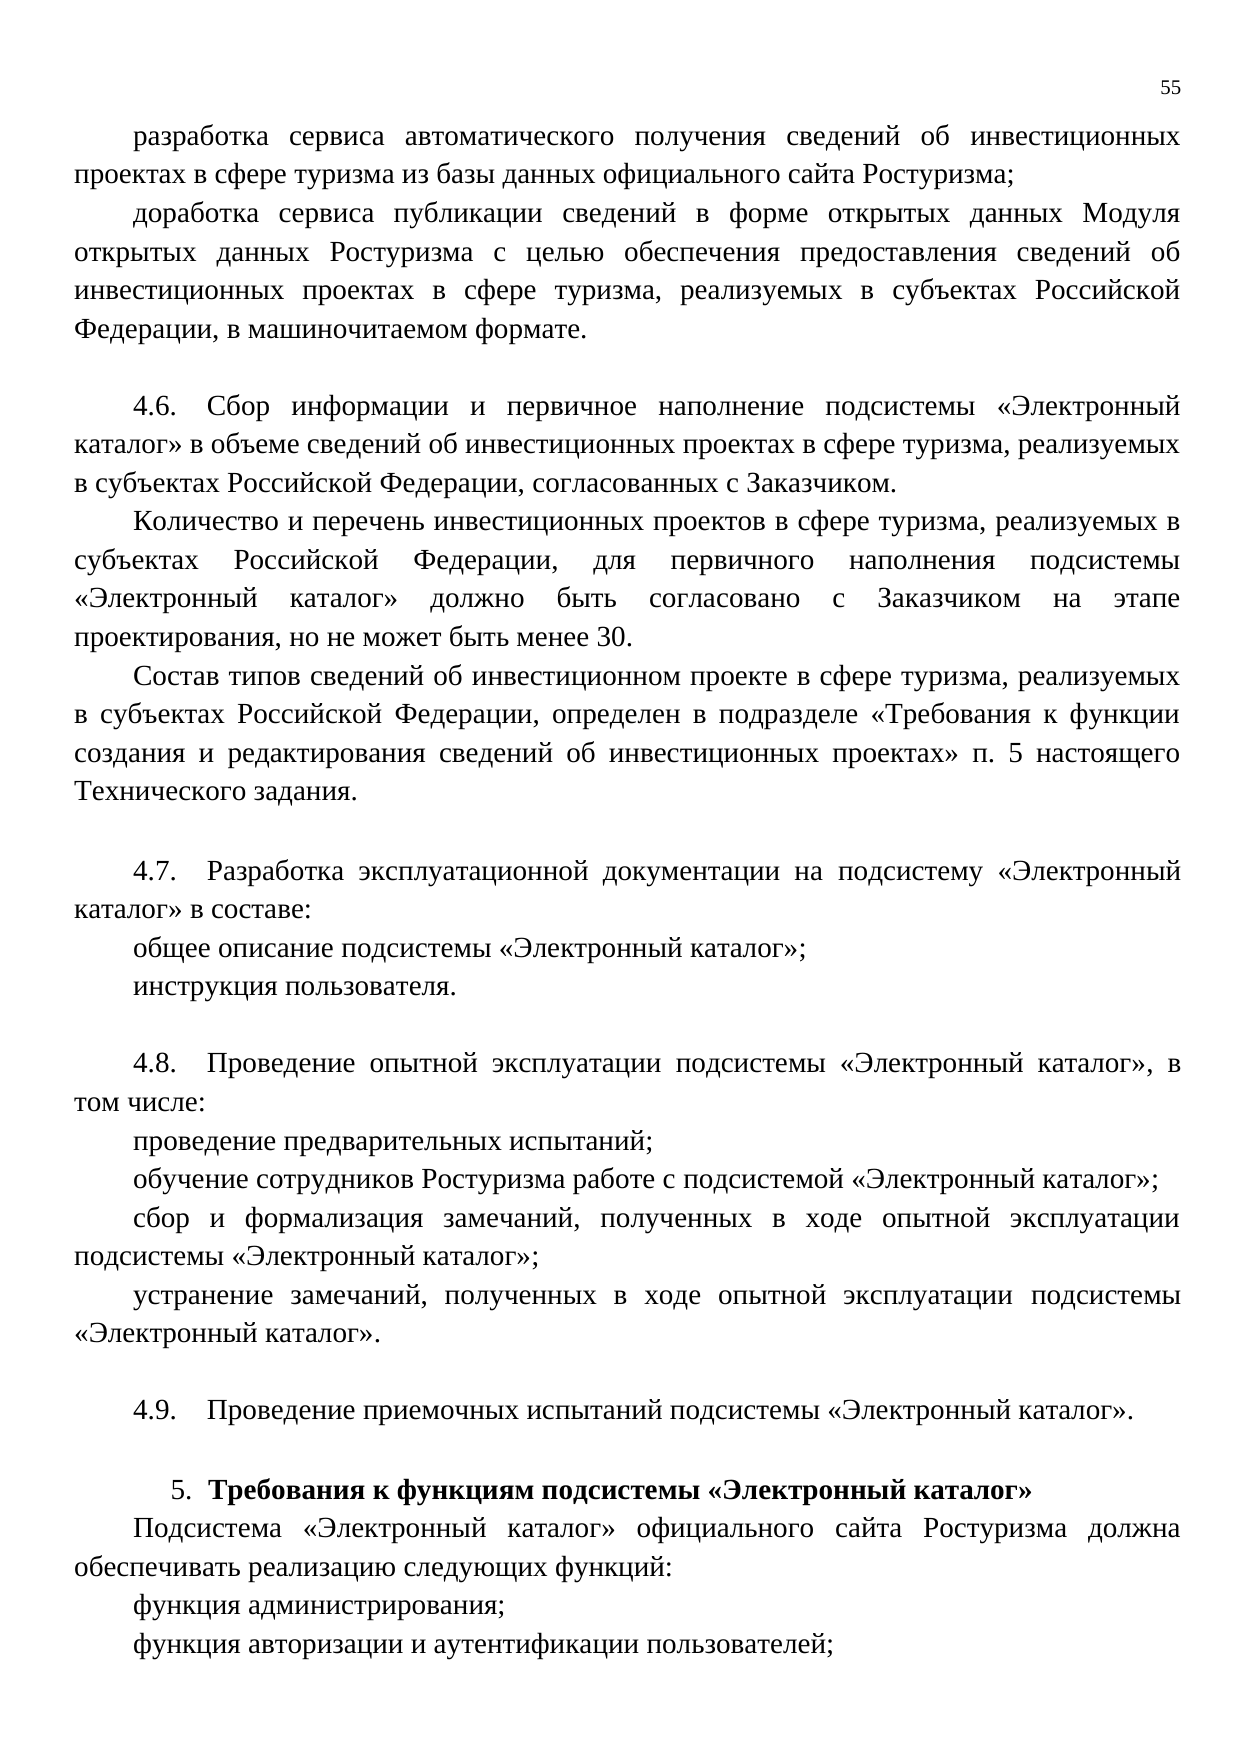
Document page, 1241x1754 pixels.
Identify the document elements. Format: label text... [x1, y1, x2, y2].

list Проведение приемочных испытаний подсистемы «Электронный каталог». [74, 1392, 1181, 1426]
text доработка сервиса публикации сведений в форме открытых данных Модуля открытых данных Ростуризма с целью обеспечения предоставления сведений об инвестиционных проектах в сфере туризма, реализуемых в субъектах Российской Федерации, в машиночитаемом формате. [74, 195, 1181, 344]
list Сбор информации и первичное наполнение подсистемы «Электронный каталог» в объеме сведений об инвестиционных проектах в сфере туризма, реализуемых в субъектах Российской Федерации, согласованных с Заказчиком. [74, 388, 1181, 498]
list Проведение опытной эксплуатации подсистемы «Электронный каталог», в том числе: [74, 1046, 1181, 1118]
text проведение предварительных испытаний; [74, 1123, 1181, 1156]
text Состав типов сведений об инвестиционном проекте в сфере туризма, реализуемых в субъектах Российской Федерации, определен в подразделе «Требования к функции создания и редактирования сведений об инвестиционных проектах» п. 5 настоящего Технического задания. [74, 658, 1181, 807]
text сбор и формализация замечаний, полученных в ходе опытной эксплуатации подсистемы «Электронный каталог»; [74, 1200, 1181, 1272]
text устранение замечаний, полученных в ходе опытной эксплуатации подсистемы «Электронный каталог». [74, 1277, 1181, 1349]
text общее описание подсистемы «Электронный каталог»; [74, 930, 1181, 963]
text инструкция пользователя. [74, 968, 1181, 1002]
list Разработка эксплуатационной документации на подсистему «Электронный каталог» в составе: [74, 853, 1181, 925]
text Подсистема «Электронный каталог» официального сайта Ростуризма должна обеспечивать реализацию следующих функций: [74, 1510, 1181, 1582]
text функция авторизации и аутентификации пользователей; [74, 1626, 1181, 1659]
text обучение сотрудников Ростуризма работе с подсистемой «Электронный каталог»; [74, 1161, 1181, 1195]
text функция администрирования; [74, 1587, 1181, 1621]
list Требования к функциям подсистемы «Электронный каталог» [170, 1472, 1181, 1505]
text разработка сервиса автоматического получения сведений об инвестиционных проектах в сфере туризма из базы данных официального сайта Ростуризма; [74, 118, 1181, 190]
text Количество и перечень инвестиционных проектов в сфере туризма, реализуемых в субъектах Российской Федерации, для первичного наполнения подсистемы «Электронный каталог» должно быть согласовано с Заказчиком на этапе проектирования, но не может быть менее 30. [74, 503, 1181, 653]
